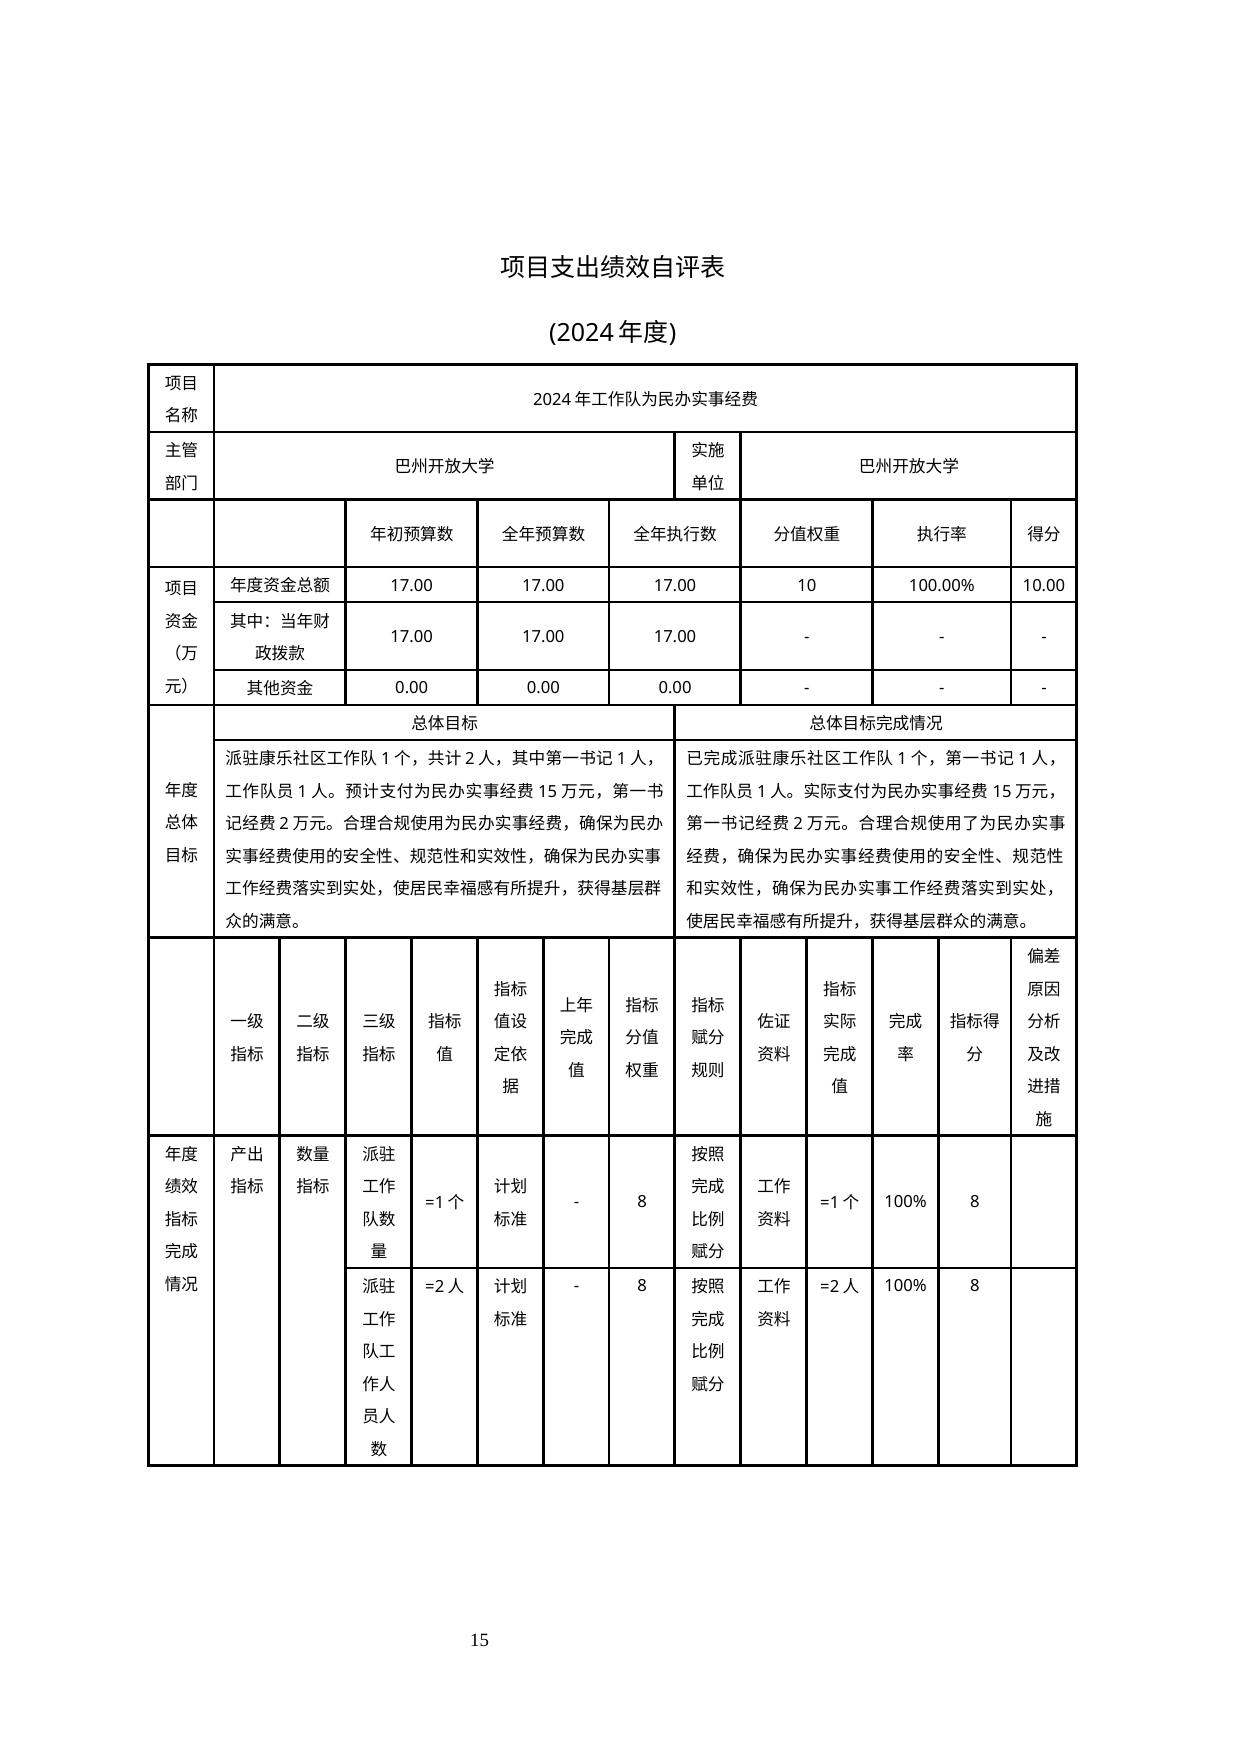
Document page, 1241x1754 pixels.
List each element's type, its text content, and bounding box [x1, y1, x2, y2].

table_cell 计划标准 [479, 1137, 542, 1266]
table_cell 17.00 [479, 603, 608, 668]
table_cell [150, 939, 213, 1134]
table_cell 0.00 [347, 671, 476, 703]
table_cell 0.00 [610, 671, 739, 703]
table_cell 巴州开放大学 [742, 433, 1075, 498]
table_cell 指标值 [413, 939, 476, 1134]
table_cell [1012, 1269, 1075, 1464]
table_cell 得分 [1012, 501, 1075, 566]
table_cell 2024年工作队为民办实事经费 [215, 366, 1075, 431]
table_cell 佐证资料 [742, 939, 805, 1134]
table_cell =2人 [808, 1269, 871, 1464]
table_cell 8 [940, 1269, 1010, 1464]
table_cell 派驻工作队数量 [347, 1137, 410, 1266]
table_cell 总体目标 [215, 706, 673, 739]
table_cell 100% [874, 1269, 937, 1464]
table_cell 全年预算数 [479, 501, 608, 566]
table_cell 10.00 [1012, 568, 1075, 601]
table_cell 指标赋分规则 [676, 939, 739, 1134]
table_cell - [742, 603, 871, 668]
table_cell 指标值设定依据 [479, 939, 542, 1134]
table_cell =1个 [808, 1137, 871, 1266]
table_cell 年度资金总额 [215, 568, 344, 601]
table_cell 年初预算数 [347, 501, 476, 566]
table_cell - [1012, 671, 1075, 703]
table_cell - [545, 1137, 608, 1266]
table_cell 主管部门 [150, 433, 213, 498]
table_cell - [874, 671, 1010, 703]
table_cell 0.00 [479, 671, 608, 703]
table_cell - [1012, 603, 1075, 668]
table_cell 实施单位 [676, 433, 739, 498]
table_cell 完成率 [874, 939, 937, 1134]
table_cell 派驻工作队工作人员人数 [347, 1269, 410, 1464]
table_cell 工作资料 [742, 1137, 805, 1266]
table_cell 其中：当年财政拨款 [215, 603, 344, 668]
table_cell 全年执行数 [610, 501, 739, 566]
table_cell 项目名称 [150, 366, 213, 431]
table_cell 派驻康乐社区工作队1个，共计2人，其中第一书记1人，工作队员1人。预计支付为民办实事经费15万元，第一书记经费2万元。合理合规使用为民办实事经费，确保为民办实事经费使用的安全性、规范性和实效性，确保为民办实事工作经费落实到实处，使居民幸福感有所提升，获得基层群众的满意。 [215, 741, 673, 936]
table_cell 数量指标 [281, 1137, 344, 1464]
table_cell (2024年度) [148, 298, 1077, 363]
table_cell 8 [940, 1137, 1010, 1266]
table_cell 指标实际完成值 [808, 939, 871, 1134]
table_cell 17.00 [610, 568, 739, 601]
table_cell 年度绩效指标完成情况 [150, 1137, 213, 1464]
table_cell - [874, 603, 1010, 668]
table_cell =1个 [413, 1137, 476, 1266]
table_cell 总体目标完成情况 [676, 706, 1075, 739]
table_cell - [545, 1269, 608, 1464]
table_cell 指标得分 [940, 939, 1010, 1134]
table_cell 计划标准 [479, 1269, 542, 1464]
table_cell 一级指标 [215, 939, 278, 1134]
table_cell 17.00 [610, 603, 739, 668]
table_cell - [742, 671, 871, 703]
table_cell =2人 [413, 1269, 476, 1464]
table_cell 项目资金 （万元） [150, 568, 213, 703]
table_cell 执行率 [874, 501, 1010, 566]
table_cell 其他资金 [215, 671, 344, 703]
table_cell 产出指标 [215, 1137, 278, 1464]
table_header 项目支出绩效自评表 [148, 233, 1077, 298]
table_cell 按照完成比例赋分 [676, 1137, 739, 1266]
table_cell 10 [742, 568, 871, 601]
table_cell 上年完成值 [545, 939, 608, 1134]
table_cell [1012, 1137, 1075, 1266]
table_cell 8 [610, 1137, 673, 1266]
table_cell 工作资料 [742, 1269, 805, 1464]
table_cell [215, 501, 344, 566]
table_cell 偏差原因分析及改进措施 [1012, 939, 1075, 1134]
table_cell 17.00 [347, 603, 476, 668]
table_cell 二级指标 [281, 939, 344, 1134]
table_cell 17.00 [347, 568, 476, 601]
table_cell 指标分值权重 [610, 939, 673, 1134]
table_cell 100% [874, 1137, 937, 1266]
table_cell 17.00 [479, 568, 608, 601]
table_cell 按照完成比例赋分 [676, 1269, 739, 1464]
table_cell 100.00% [874, 568, 1010, 601]
table_cell 已完成派驻康乐社区工作队1个，第一书记1人，工作队员1人。实际支付为民办实事经费15万元，第一书记经费2万元。合理合规使用了为民办实事经费，确保为民办实事经费使用的安全性、规范性和实效性，确保为民办实事工作经费落实到实处，使居民幸福感有所提升，获得基层群众的满意。 [676, 741, 1075, 936]
table_cell [150, 501, 213, 566]
table_cell 年度总体目标 [150, 706, 213, 936]
table_cell 分值权重 [742, 501, 871, 566]
table_cell 三级指标 [347, 939, 410, 1134]
table_cell 8 [610, 1269, 673, 1464]
table_cell 巴州开放大学 [215, 433, 673, 498]
